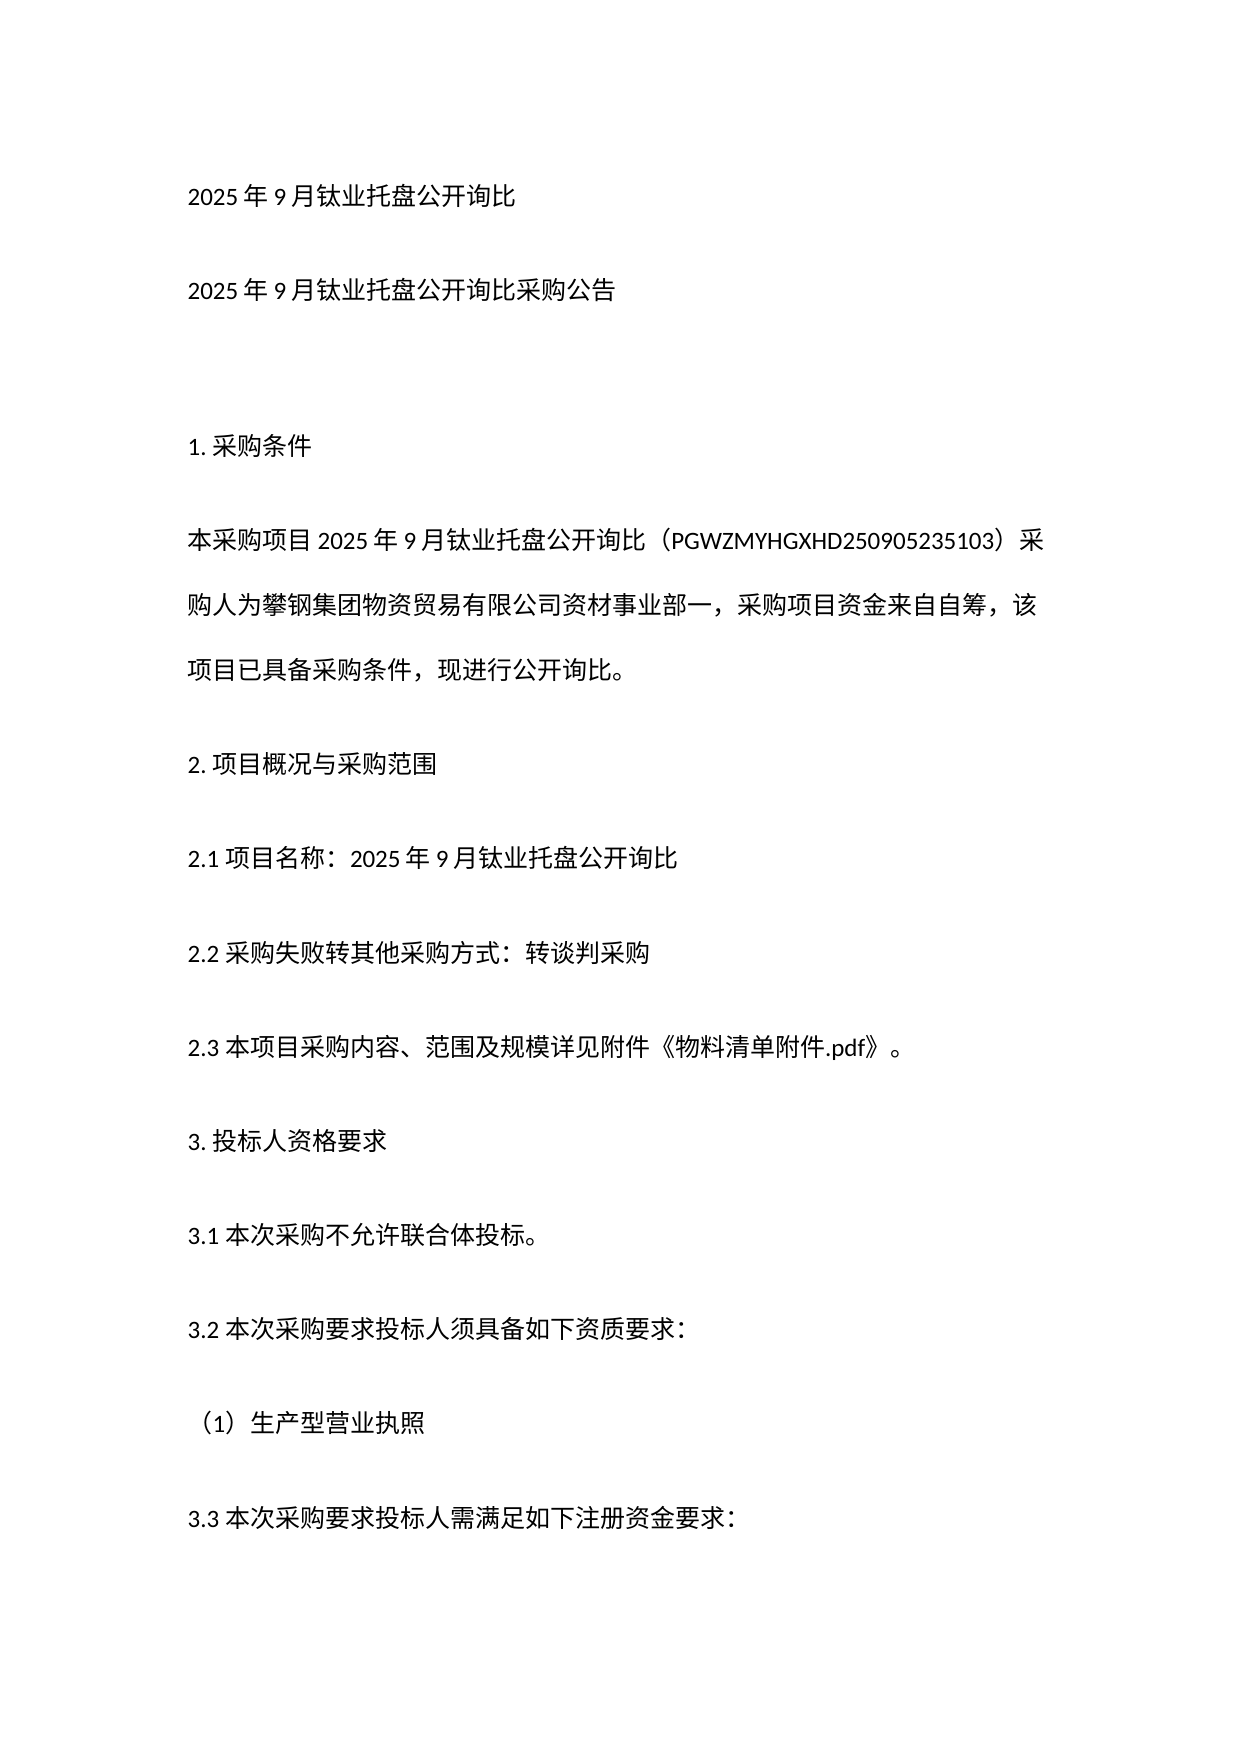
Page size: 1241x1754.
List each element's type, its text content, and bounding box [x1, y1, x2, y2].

text 2.2 采购失败转其他采购方式：转谈判采购 [187, 919, 1053, 984]
text 2.1 项目名称：2025年9月钛业托盘公开询比 [187, 824, 1053, 889]
text 3. 投标人资格要求 [187, 1107, 1053, 1172]
text 3.2 本次采购要求投标人须具备如下资质要求： [187, 1295, 1053, 1360]
text 2.3 本项目采购内容、范围及规模详见附件《物料清单附件.pdf》。 [187, 1013, 1053, 1078]
text 1. 采购条件 [187, 412, 1053, 477]
text 3.1 本次采购不允许联合体投标。 [187, 1201, 1053, 1266]
text 2. 项目概况与采购范围 [187, 730, 1053, 795]
text 2025年9月钛业托盘公开询比 [187, 162, 1053, 227]
text （1）生产型营业执照 [187, 1389, 1053, 1454]
text 本采购项目2025年9月钛业托盘公开询比（PGWZMYHGXHD250905235103）采购人为攀钢集团物资贸易有限公司资材事业部一，采购项目资金来自自筹，该项目已具备采购条件，现进行公开询比。 [187, 506, 1053, 701]
text 2025年9月钛业托盘公开询比采购公告 [187, 256, 1053, 321]
text 3.3 本次采购要求投标人需满足如下注册资金要求： [187, 1484, 1053, 1549]
